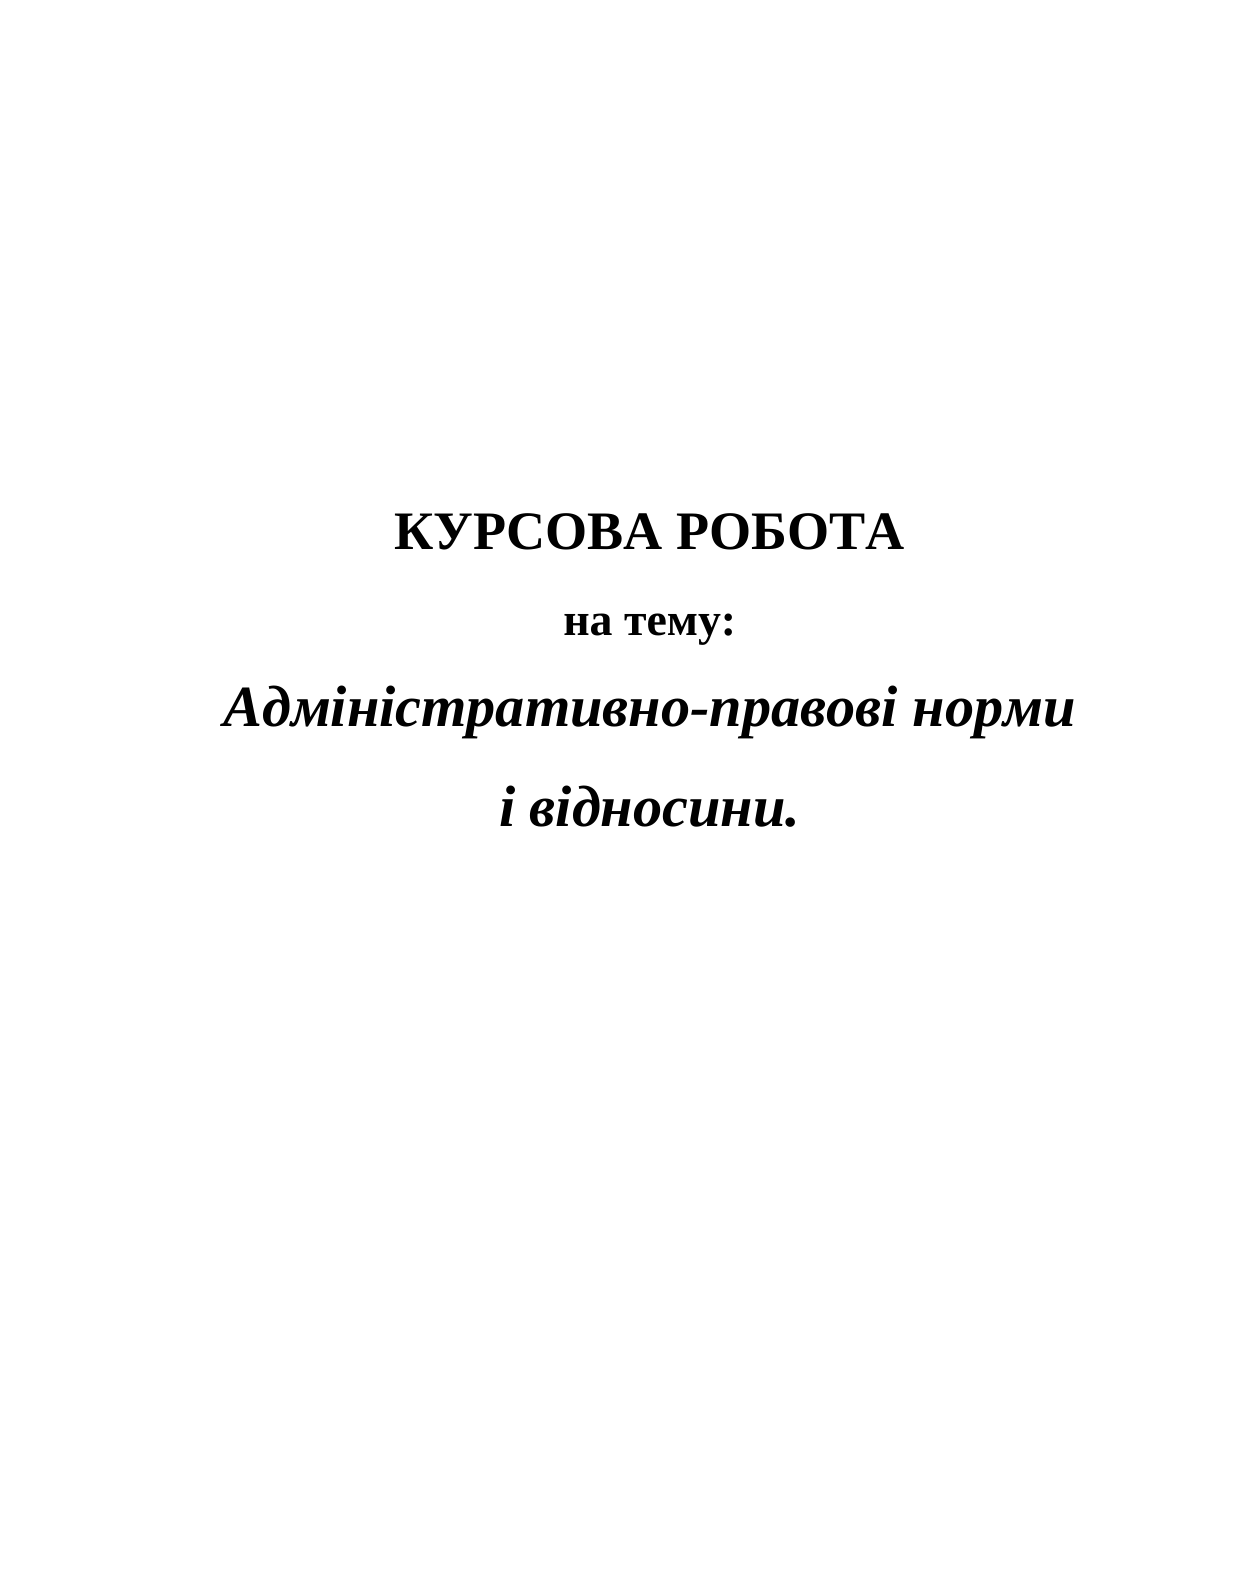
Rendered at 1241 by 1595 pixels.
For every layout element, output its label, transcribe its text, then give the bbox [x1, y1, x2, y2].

text Адміністративно-правові норми [118, 672, 1122, 739]
subtitle КУРСОВА РОБОТА [118, 499, 1122, 561]
text на тему: [118, 592, 1122, 645]
text і відносини. [118, 772, 1122, 839]
